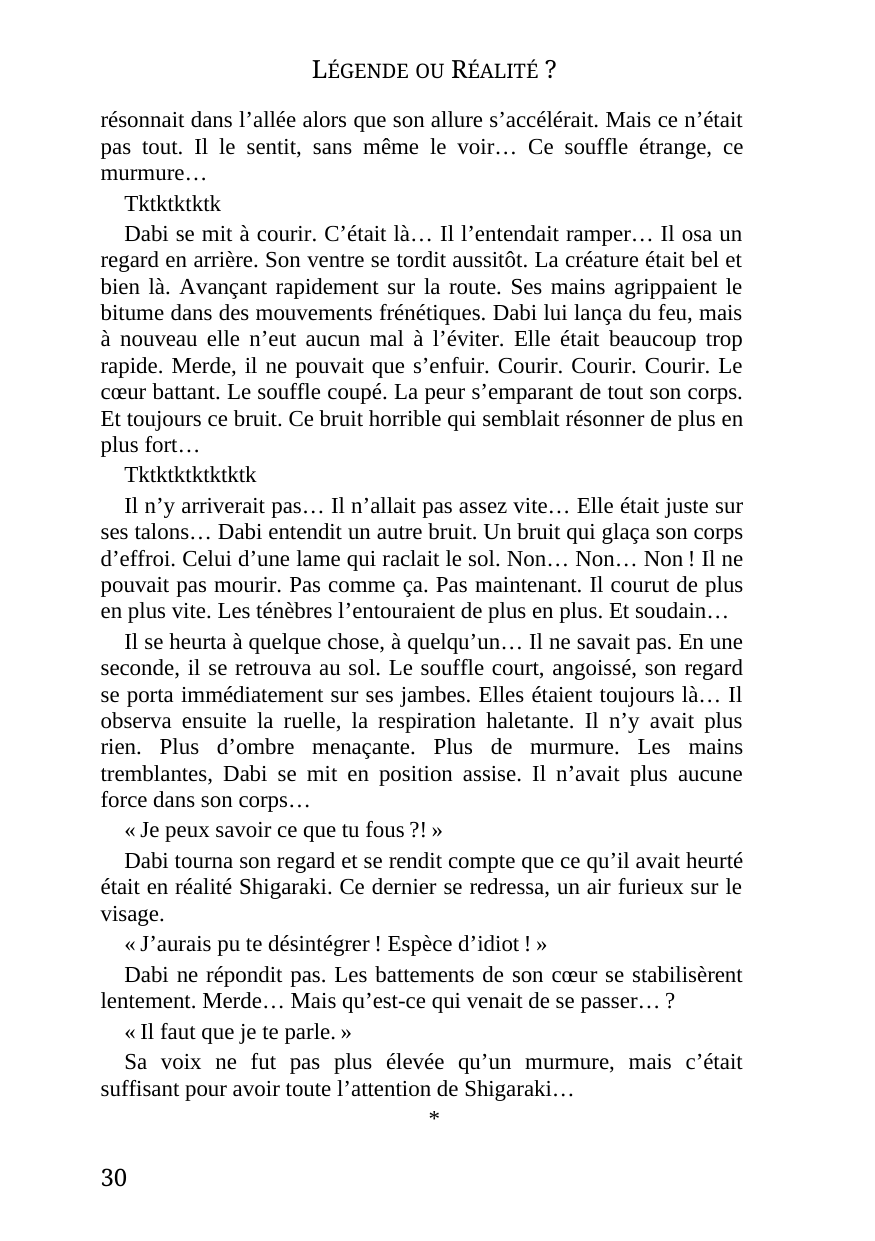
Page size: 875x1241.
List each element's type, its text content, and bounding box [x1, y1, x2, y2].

text Tktktktktk [100, 189, 744, 216]
text Sa voix ne fut pas plus élevée qu’un murmure, mais c’était suffisant pour avoir toute l’attention de Shigaraki… [100, 1048, 744, 1101]
text Dabi se mit à courir. C’était là… Il l’entendait ramper… Il osa un regard en arrière. Son ventre se tordit aussitôt. La créature était bel et bien là. Avançant rapidement sur la route. Ses mains agrippaient le bitume dans des mouvements frénétiques. Dabi lui lança du feu, mais à nouveau elle n’eut aucun mal à l’éviter. Elle était beaucoup trop rapide. Merde, il ne pouvait que s’enfuir. Courir. Courir. Courir. Le cœur battant. Le souffle coupé. La peur s’emparant de tout son corps. Et toujours ce bruit. Ce bruit horrible qui semblait résonner de plus en plus fort… [100, 220, 744, 457]
text « Je peux savoir ce que tu fous ?! » [100, 817, 744, 843]
text Il n’y arriverait pas… Il n’allait pas assez vite… Elle était juste sur ses talons… Dabi entendit un autre bruit. Un bruit qui glaça son corps d’effroi. Celui d’une lame qui raclait le sol. Non… Non… Non ! Il ne pouvait pas mourir. Pas comme ça. Pas maintenant. Il courut de plus en plus vite. Les ténèbres l’entouraient de plus en plus. Et soudain… [100, 492, 744, 624]
text « Il faut que je te parle. » [100, 1018, 744, 1044]
text Tktktktktktktk [100, 461, 744, 488]
text Il se heurta à quelque chose, à quelqu’un… Il ne savait pas. En une seconde, il se retrouva au sol. Le souffle court, angoissé, son regard se porta immédiatement sur ses jambes. Elles étaient toujours là… Il observa ensuite la ruelle, la respiration haletante. Il n’y avait plus rien. Plus d’ombre menaçante. Plus de murmure. Les mains tremblantes, Dabi se mit en position assise. Il n’avait plus aucune force dans son corps… [100, 628, 744, 812]
text Dabi tourna son regard et se rendit compte que ce qu’il avait heurté était en réalité Shigaraki. Ce dernier se redressa, un air furieux sur le visage. [100, 847, 744, 926]
text « J’aurais pu te désintégrer ! Espèce d’idiot ! » [100, 930, 744, 957]
text * [100, 1105, 744, 1131]
text Dabi ne répondit pas. Les battements de son cœur se stabilisèrent lentement. Merde… Mais qu’est-ce qui venait de se passer… ? [100, 961, 744, 1013]
